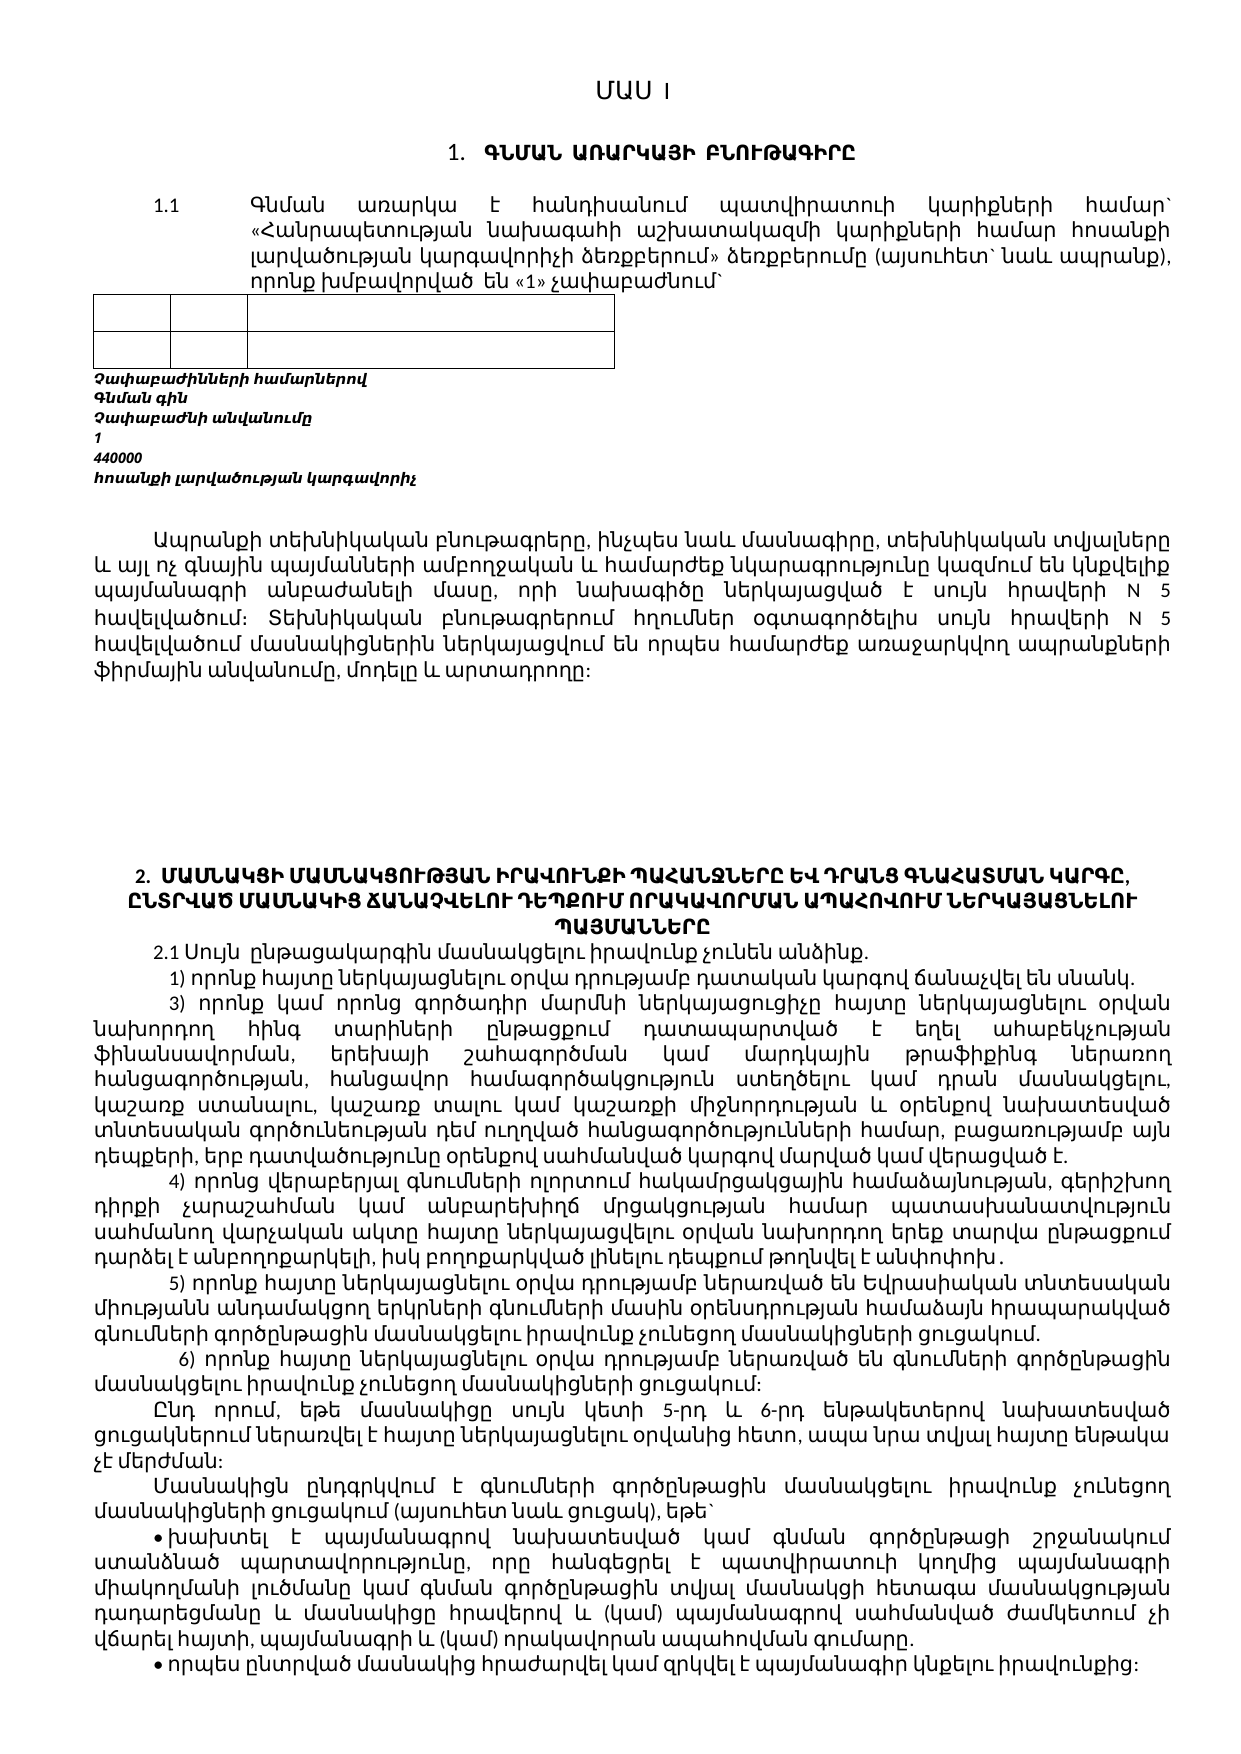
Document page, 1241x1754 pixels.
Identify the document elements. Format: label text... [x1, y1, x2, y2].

text 2. ՄԱՍՆԱԿՑԻ ՄԱՍՆԱԿՑՈՒԹՅԱՆ ԻՐԱՎՈՒՆՔԻ ՊԱՀԱՆՋՆԵՐԸ ԵՎ ԴՐԱՆՑ ԳՆԱՀԱՏՄԱՆ ԿԱՐԳԸ, ԸՆՏՐՎԱԾ ՄԱՍՆԱԿԻՑ ՃԱՆԱՉՎԵԼՈՒ ԴԵՊՔՈՒՄ ՈՐԱԿԱՎՈՐՄԱՆ ԱՊԱՀՈՎՈՒՄ ՆԵՐԿԱՅԱՑՆԵԼՈՒ ՊԱՅՄԱՆՆԵՐԸ [94, 863, 1171, 939]
text 1) որոնք հայտը ներկայացնելու օրվա դրությամբ դատական կարգով ճանաչվել են սնանկ. [94, 965, 1171, 990]
text 4) որոնց վերաբերյալ գնումների ոլորտում հակամրցակցային համաձայնության, գերիշխող դիրքի չարաշահման կամ անբարեխիղճ մրցակցության համար պատասխանատվություն սահմանող վարչական ակտը հայտը ներկայացվելու օրվան նախորդող երեք տարվա ընթացքում դարձել է անբողոքարկելի, իսկ բողոքարկված լինելու դեպքում թողնվել է անփոփոխ․ [94, 1168, 1171, 1270]
list ԳՆՄԱՆ ԱՌԱՐԿԱՅԻ ԲՆՈՒԹԱԳԻՐԸ [131, 136, 1171, 167]
text ՄԱՍ I [94, 75, 1171, 106]
text 5) որոնք հայտը ներկայացնելու օրվա դրությամբ ներառված են Եվրասիական տնտեսական միությանն անդամակցող երկրների գնումների մասին օրենսդրության համաձայն հրապարակված գնումների գործընթացին մասնակցելու իրավունք չունեցող մասնակիցների ցուցակում. [94, 1270, 1171, 1346]
text Ապրանքի տեխնիկական բնութագրերը, ինչպես նաև մասնագիրը, տեխնիկական տվյալները և այլ ոչ գնային պայմանների ամբողջական և համարժեք նկարագրությունը կազմում են կնքվելիք պայմանագրի անբաժանելի մասը, որի նախագիծը ներկայացված է սույն հրավերի N 5 հավելվածում։ Տեխնիկական բնութագրերում հղումներ օգտագործելիս սույն հրավերի N 5 հավելվածում մասնակիցներին ներկայացվում են որպես համարժեք առաջարկվող ապրանքների ֆիրմային անվանումը, մոդելը և արտադրողը: [94, 527, 1171, 682]
text • խախտել է պայմանագրով նախատեսված կամ գնման գործընթացի շրջանակում ստանձնած պարտավորությունը, որը հանգեցրել է պատվիրատուի կողմից պայմանագրի միակողմանի լուծմանը կամ գնման գործընթացին տվյալ մասնակցի հետագա մասնակցության դադարեցմանը և մասնակիցը հրավերով և (կամ) պայմանագրով սահմանված ժամկետում չի վճարել հայտի, պայմանագրի և (կամ) որակավորան ապահովման գումարը. [94, 1524, 1171, 1651]
subtitle Գնման առարկա է հանդիսանում պատվիրատուի կարիքների համար` «Հանրապետության նախագահի աշխատակազմի կարիքների համար հոսանքի լարվածության կարգավորիչի ձեռքբերում» ձեռքբերումը (այսուհետ` նաև ապրանք), որոնք խմբավորված են «1» չափաբաժնում` [153, 192, 1171, 294]
text • որպես ընտրված մասնակից հրաժարվել կամ զրկվել է պայմանագիր կնքելու իրավունքից: [94, 1651, 1171, 1677]
text 6) որոնք հայտը ներկայացնելու օրվա դրությամբ ներառված են գնումների գործընթացին մասնակցելու իրավունք չունեցող մասնակիցների ցուցակում: [94, 1346, 1171, 1397]
text Ընդ որում, եթե մասնակիցը սույն կետի 5-րդ և 6-րդ ենթակետերով նախատեսված ցուցակներում ներառվել է հայտը ներկայացնելու օրվանից հետո, ապա նրա տվյալ հայտը ենթակա չէ մերժման: [94, 1397, 1171, 1473]
text 3) որոնք կամ որոնց գործադիր մարմնի ներկայացուցիչը հայտը ներկայացնելու օրվան նախորդող հինգ տարիների ընթացքում դատապարտված է եղել ահաբեկչության ֆինանսավորման, երեխայի շահագործման կամ մարդկային թրաֆիքինգ ներառող հանցագործության, հանցավոր համագործակցություն ստեղծելու կամ դրան մասնակցելու, կաշառք ստանալու, կաշառք տալու կամ կաշառքի միջնորդության և օրենքով նախատեսված տնտեսական գործունեության դեմ ուղղված հանցագործությունների համար, բացառությամբ այն դեպքերի, երբ դատվածությունը օրենքով սահմանված կարգով մարված կամ վերացված է. [94, 990, 1171, 1168]
text Մասնակիցն ընդգրկվում է գնումների գործընթացին մասնակցելու իրավունք չունեցող մասնակիցների ցուցակում (այսուհետ նաև ցուցակ), եթե` [94, 1473, 1171, 1524]
text 2.1 Սույն ընթացակարգին մասնակցելու իրավունք չունեն անձինք. [94, 939, 1171, 965]
